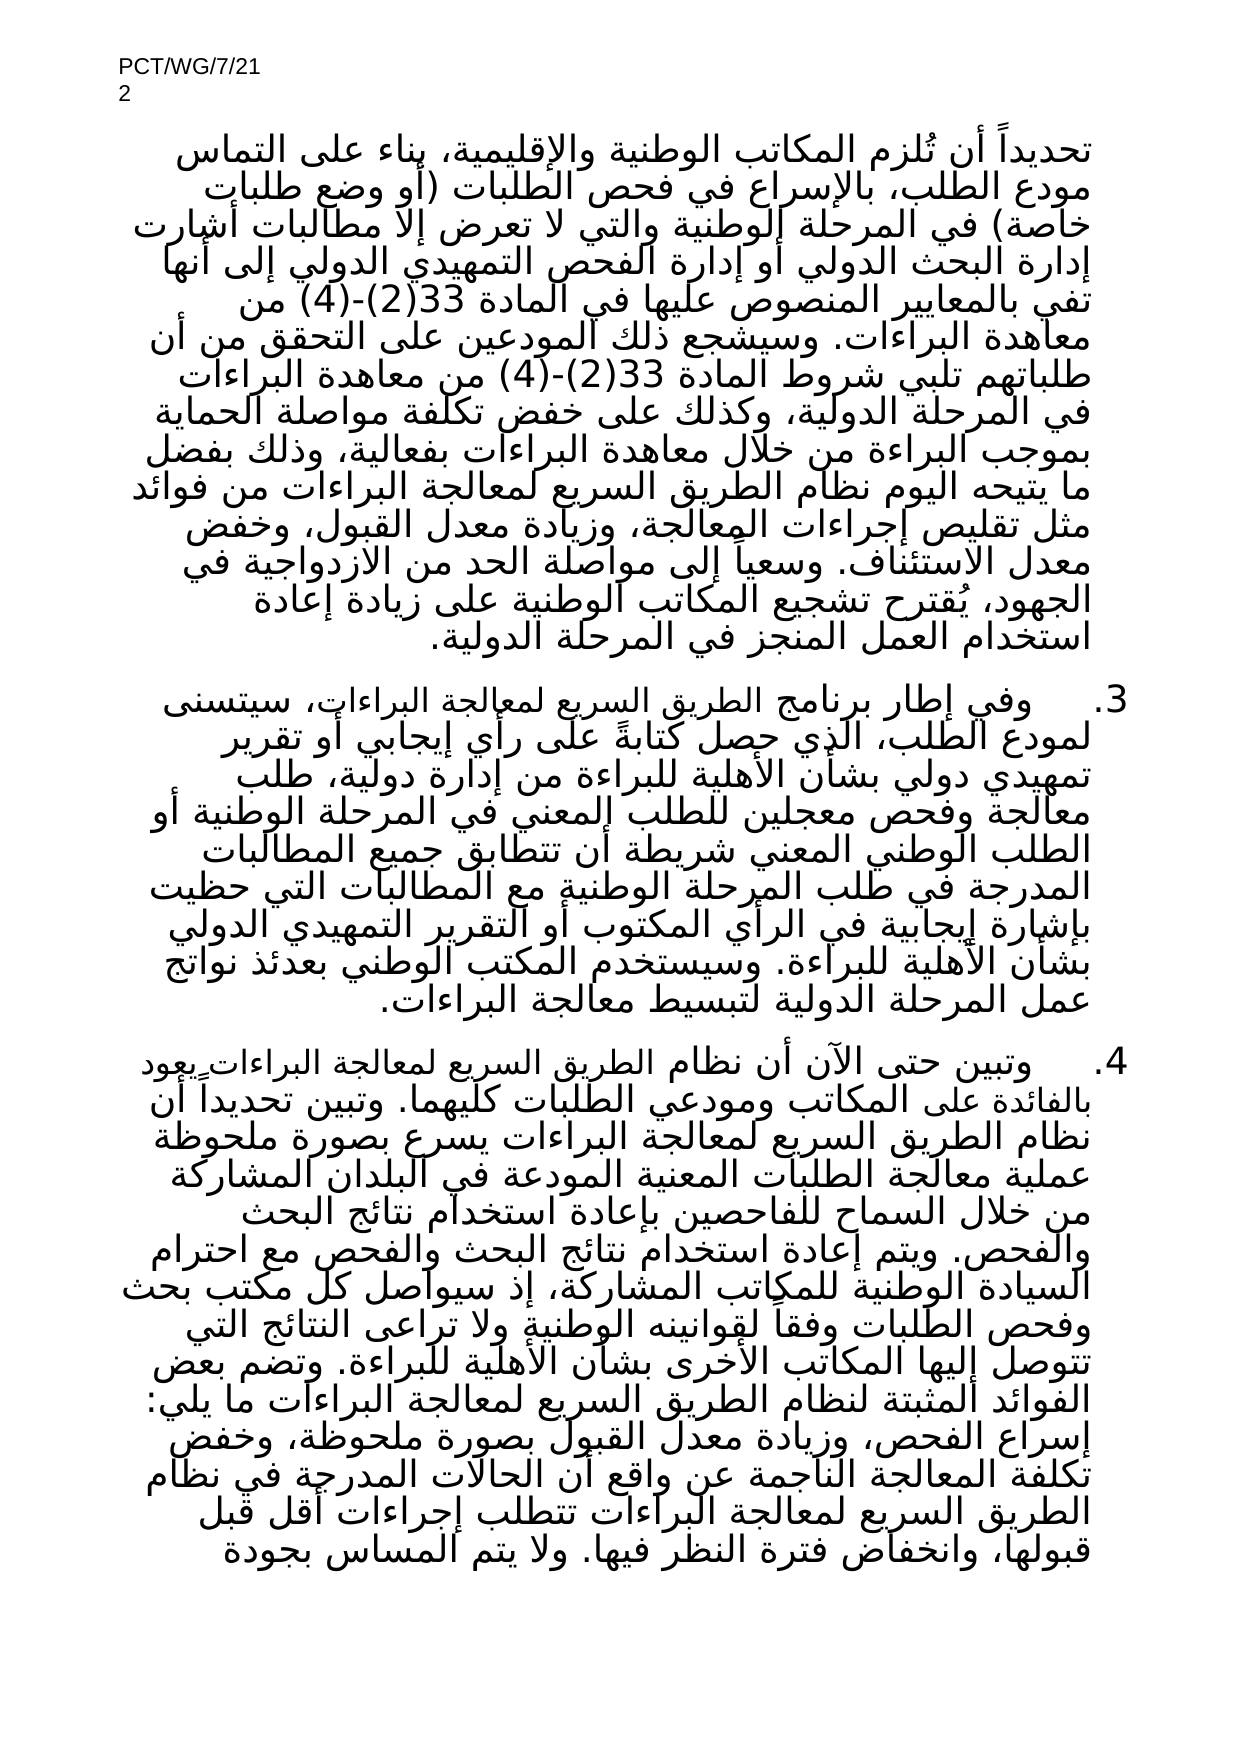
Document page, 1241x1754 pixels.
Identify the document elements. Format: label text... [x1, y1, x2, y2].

text وفي إطار برنامج الطريق السريع لمعالجة البراءات، سيتسنى لمودع الطلب، الذي حصل كتابةً على رأي إيجابي أو تقرير تمهيدي دولي بشأن الأهلية للبراءة من إدارة دولية، طلب معالجة وفحص معجلين للطلب المعني في المرحلة الوطنية أو الطلب الوطني المعني شريطة أن تتطابق جميع المطالبات المدرجة في طلب المرحلة الوطنية مع المطالبات التي حظيت بإشارة إيجابية في الرأي المكتوب أو التقرير التمهيدي الدولي بشأن الأهلية للبراءة. وسيستخدم المكتب الوطني بعدئذ نواتج عمل المرحلة الدولية لتبسيط معالجة البراءات. [118, 682, 1092, 1020]
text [118, 132, 1092, 657]
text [118, 1045, 1092, 1570]
